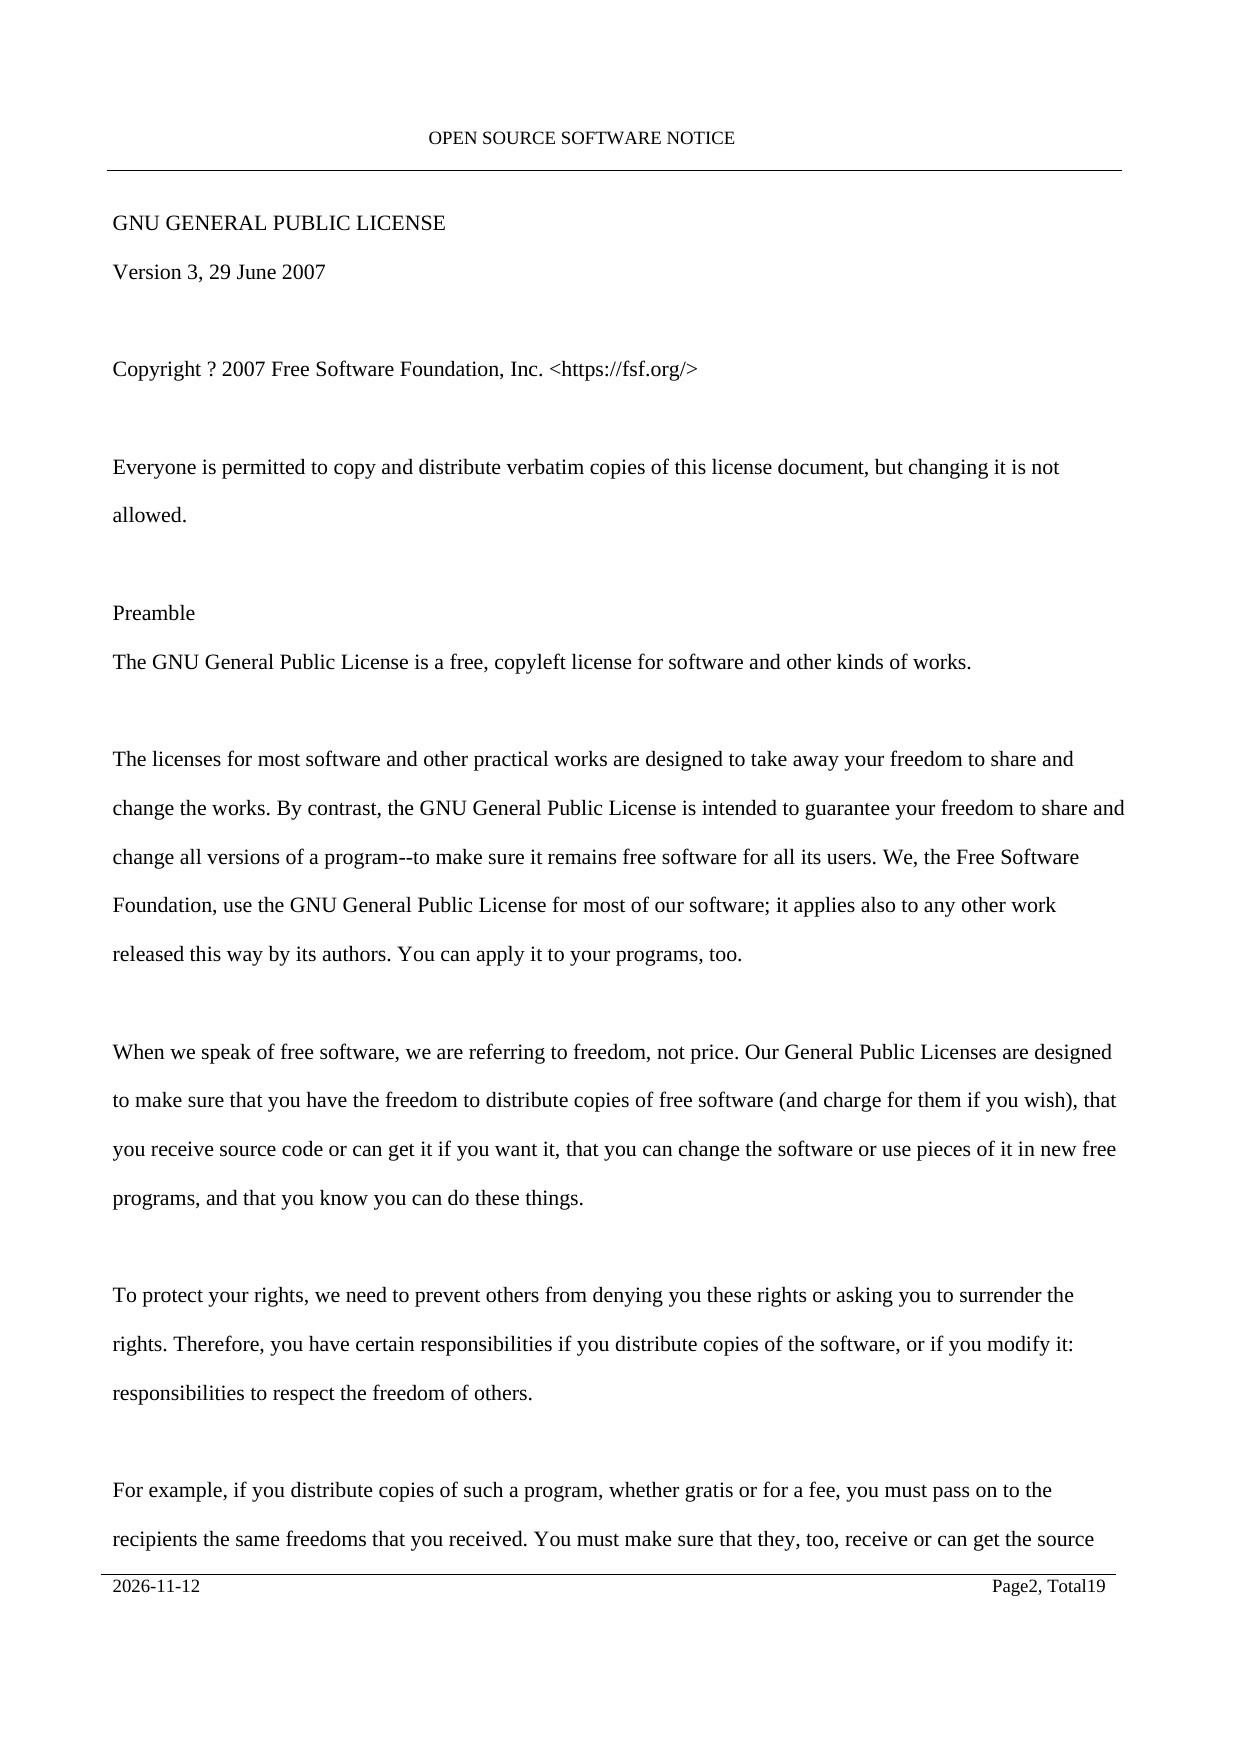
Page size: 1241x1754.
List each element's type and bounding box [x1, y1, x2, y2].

text [112, 206, 1128, 1555]
